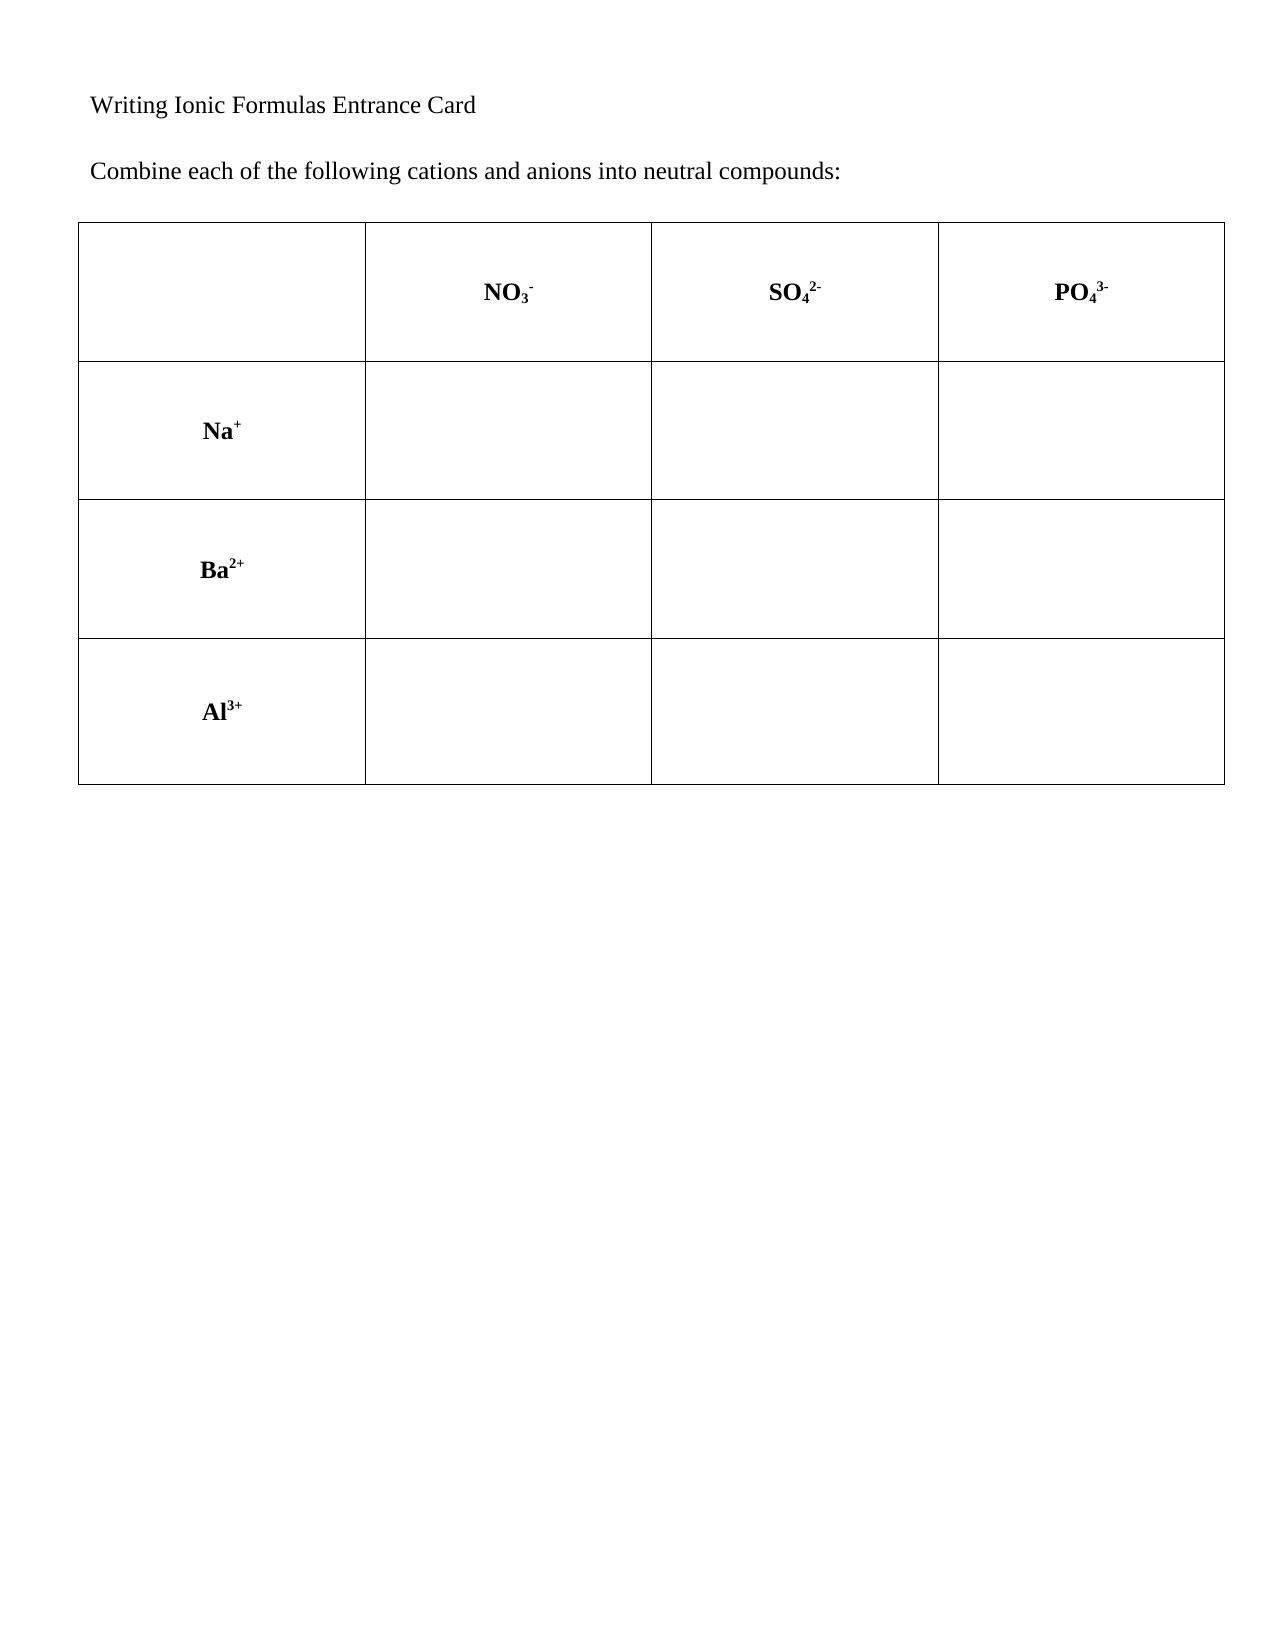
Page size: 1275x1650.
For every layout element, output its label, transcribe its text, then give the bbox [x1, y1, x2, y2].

table_cell [939, 500, 1224, 638]
table_cell [652, 500, 938, 638]
table_cell [366, 362, 651, 499]
table_cell [652, 639, 938, 784]
table_header NO3- [366, 223, 651, 361]
table_cell [366, 500, 651, 638]
table_cell [939, 362, 1224, 499]
table_cell [652, 362, 938, 499]
table_cell [366, 639, 651, 784]
table_cell Al3+ [79, 639, 365, 784]
table_cell Na+ [79, 362, 365, 499]
table_header [79, 223, 365, 361]
table_cell Ba2+ [79, 500, 365, 638]
text Writing Ionic Formulas Entrance Card [90, 90, 1185, 119]
text Combine each of the following cations and anions into neutral compounds: [90, 156, 1185, 185]
table_cell [939, 639, 1224, 784]
table_header SO42- [652, 223, 938, 361]
table_header PO43- [939, 223, 1224, 361]
